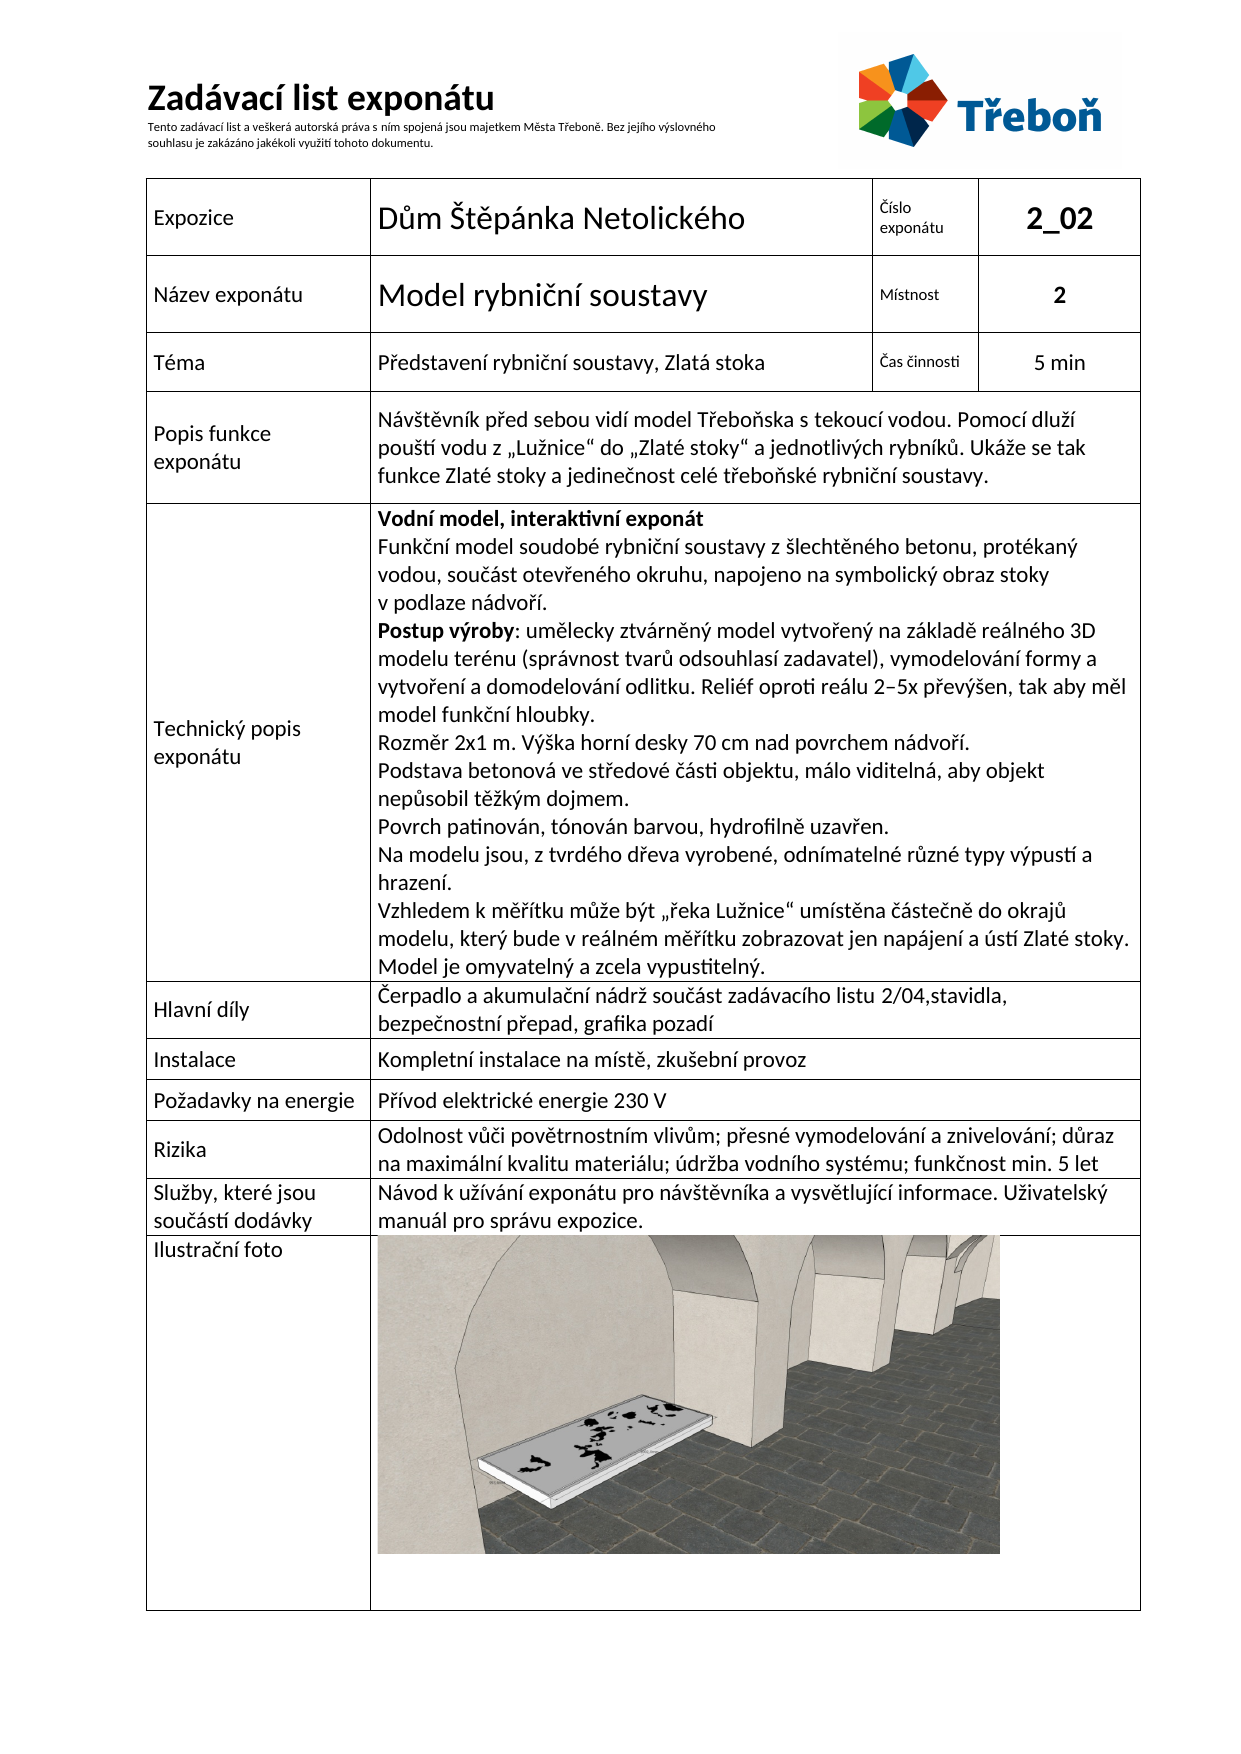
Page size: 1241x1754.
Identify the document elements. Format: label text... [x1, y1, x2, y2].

table_cell Vodní model, interaktivní exponát Funkční model soudobé rybniční soustavy z šlechtěného betonu, protékaný vodou, součást otevřeného okruhu, napojeno na symbolický obraz stoky v podlaze nádvoří. Postup výroby: umělecky ztvárněný model vytvořený na základě reálného 3D modelu terénu (správnost tvarů odsouhlasí zadavatel), vymodelování formy a vytvoření a domodelování odlitku. Reliéf oproti reálu 2–5x převýšen, tak aby měl model funkční hloubky. Rozměr 2x1 m. Výška horní desky 70 cm nad povrchem nádvoří. Podstava betonová ve středové části objektu, málo viditelná, aby objekt nepůsobil těžkým dojmem. Povrch patinován, tónován barvou, hydrofilně uzavřen. Na modelu jsou, z tvrdého dřeva vyrobené, odnímatelné různé typy výpustí a hrazení. Vzhledem k měřítku může být „řeka Lužnice“ umístěna částečně do okrajů modelu, který bude v reálném měřítku zobrazovat jen napájení a ústí Zlaté stoky. Model je omyvatelný a zcela vypustitelný. [371, 504, 1140, 981]
table_cell Čerpadlo a akumulační nádrž součást zadávacího listu 2/04,stavidla, bezpečnostní přepad, grafika pozadí [371, 982, 1140, 1038]
table_cell Technický popis exponátu [147, 504, 370, 981]
table_cell Návod k užívání exponátu pro návštěvníka a vysvětlující informace. Uživatelský manuál pro správu expozice. [371, 1179, 1140, 1234]
table_cell [371, 1236, 1140, 1609]
table_cell Hlavní díly [147, 982, 370, 1038]
table_cell 5 min [979, 333, 1140, 391]
table_cell 2 [979, 256, 1140, 332]
table_header Dům Štěpánka Netolického [371, 179, 872, 255]
table_cell Popis funkce exponátu [147, 392, 370, 503]
table_header Expozice [147, 179, 370, 255]
table_cell Název exponátu [147, 256, 370, 332]
table_cell Instalace [147, 1039, 370, 1079]
table_cell Návštěvník před sebou vidí model Třeboňska s tekoucí vodou. Pomocí dluží pouští vodu z „Lužnice“ do „Zlaté stoky“ a jednotlivých rybníků. Ukáže se tak funkce Zlaté stoky a jedinečnost celé třeboňské rybniční soustavy. [371, 392, 1140, 503]
table_cell Místnost [873, 256, 978, 332]
picture [377, 1235, 1000, 1554]
table_cell Rizika [147, 1121, 370, 1177]
table_cell Ilustrační foto [147, 1236, 370, 1609]
table_cell Služby, které jsou součástí dodávky [147, 1179, 370, 1234]
table_header Číslo exponátu [873, 179, 978, 255]
table_cell Představení rybniční soustavy, Zlatá stoka [371, 333, 872, 391]
table_cell Model rybniční soustavy [371, 256, 872, 332]
table_header 2_02 [979, 179, 1140, 255]
picture [837, 32, 1123, 169]
table_cell Přívod elektrické energie 230 V [371, 1080, 1140, 1120]
table_cell Požadavky na energie [147, 1080, 370, 1120]
table_cell Odolnost vůči povětrnostním vlivům; přesné vymodelování a znivelování; důraz na maximální kvalitu materiálu; údržba vodního systému; funkčnost min. 5 let [371, 1121, 1140, 1177]
table_cell Téma [147, 333, 370, 391]
table_cell Čas činnosti [873, 333, 978, 391]
table_cell Kompletní instalace na místě, zkušební provoz [371, 1039, 1140, 1079]
